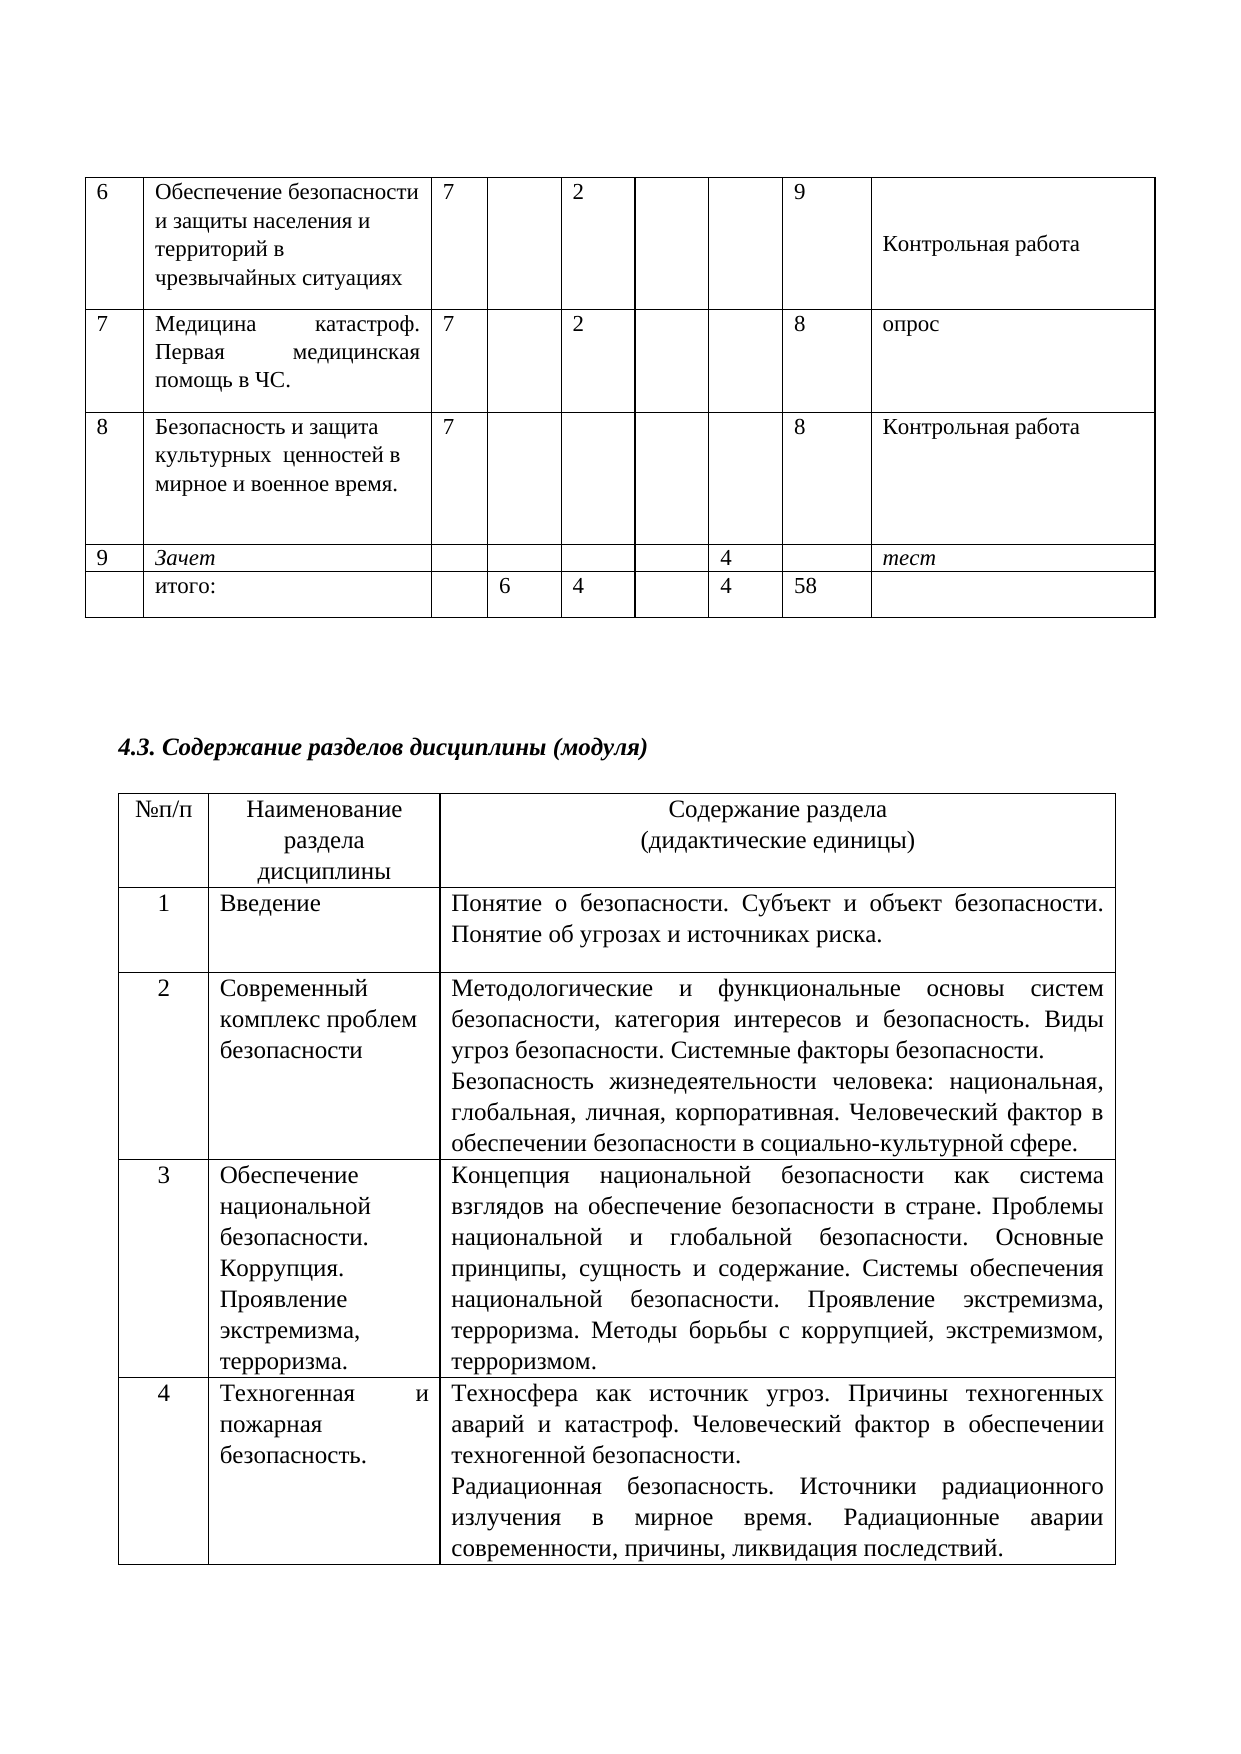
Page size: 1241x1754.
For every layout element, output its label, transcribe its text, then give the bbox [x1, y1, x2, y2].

table_cell 2 [562, 310, 634, 412]
table_cell Обеспечение безопасности и защиты населения и территорий в чрезвычайных ситуациях [144, 178, 431, 309]
table_cell Безопасность и защита культурных ценностей в мирное и военное время. [144, 413, 431, 543]
table_cell Понятие о безопасности. Субъект и объект безопасности. Понятие об угрозах и источниках риска. [441, 888, 1115, 972]
table_cell [872, 572, 1154, 617]
table_cell 4 [709, 572, 782, 617]
table_cell 8 [86, 413, 143, 543]
table_cell 6 [86, 178, 143, 309]
table_cell 58 [783, 572, 871, 617]
table_cell [432, 572, 487, 617]
table_cell опрос [872, 310, 1154, 412]
table_cell [488, 413, 561, 543]
table_cell Контрольная работа [872, 178, 1154, 309]
table_cell [562, 413, 634, 543]
table_cell [709, 310, 782, 412]
table_cell 9 [86, 545, 143, 571]
table_cell 7 [432, 178, 487, 309]
table_cell Современный комплекс проблем безопасности [209, 973, 439, 1159]
table_cell [562, 545, 634, 571]
table_cell [636, 545, 708, 571]
table_cell 7 [432, 413, 487, 543]
table_cell [488, 545, 561, 571]
table_cell 1 [119, 888, 208, 972]
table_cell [209, 1378, 439, 1564]
table_cell 7 [432, 310, 487, 412]
table_cell [709, 178, 782, 309]
table_header Наименование раздела дисциплины [209, 794, 439, 887]
table_cell [488, 178, 561, 309]
table_cell 3 [119, 1160, 208, 1377]
table_cell [86, 572, 143, 617]
table_cell итого: [144, 572, 431, 617]
table_cell 9 [783, 178, 871, 309]
table_cell 7 [86, 310, 143, 412]
table_cell [636, 413, 708, 543]
table_cell Обеспечение национальной безопасности. Коррупция. Проявление экстремизма, терроризма. [209, 1160, 439, 1377]
table_cell 8 [783, 310, 871, 412]
table_cell [636, 572, 708, 617]
table_cell Введение [209, 888, 439, 972]
table_cell 4 [709, 545, 782, 571]
table_cell [636, 178, 708, 309]
table_header Содержание раздела (дидактические единицы) [441, 794, 1115, 887]
table_cell Методологические и функциональные основы систем безопасности, категория интересов и безопасность. Виды угроз безопасности. Системные факторы безопасности. Безопасность жизнедеятельности человека: национальная, глобальная, личная, корпоративная. Человеческий фактор в обеспечении безопасности в социально-культурной сфере. [441, 973, 1115, 1159]
table_cell [709, 413, 782, 543]
table_cell [783, 545, 871, 571]
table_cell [441, 1378, 1115, 1564]
table_cell тест [872, 545, 1154, 571]
table_cell [636, 310, 708, 412]
text 4.3. Содержание разделов дисциплины (модуля) [118, 732, 1122, 760]
table_cell Контрольная работа [872, 413, 1154, 543]
table_cell 8 [783, 413, 871, 543]
table_cell 2 [119, 973, 208, 1159]
table_cell [432, 545, 487, 571]
table_cell Зачет [144, 545, 431, 571]
table_cell Концепция национальной безопасности как система взглядов на обеспечение безопасности в стране. Проблемы национальной и глобальной безопасности. Основные принципы, сущность и содержание. Системы обеспечения национальной безопасности. Проявление экстремизма, терроризма. Методы борьбы с коррупцией, экстремизмом, терроризмом. [441, 1160, 1115, 1377]
table_cell 2 [562, 178, 634, 309]
table_cell [488, 310, 561, 412]
table_cell Медицина катастроф. Первая медицинская помощь в ЧС. [144, 310, 431, 412]
table_cell 4 [119, 1378, 208, 1564]
table_cell 4 [562, 572, 634, 617]
table_cell 6 [488, 572, 561, 617]
table_header №п/п [119, 794, 208, 887]
